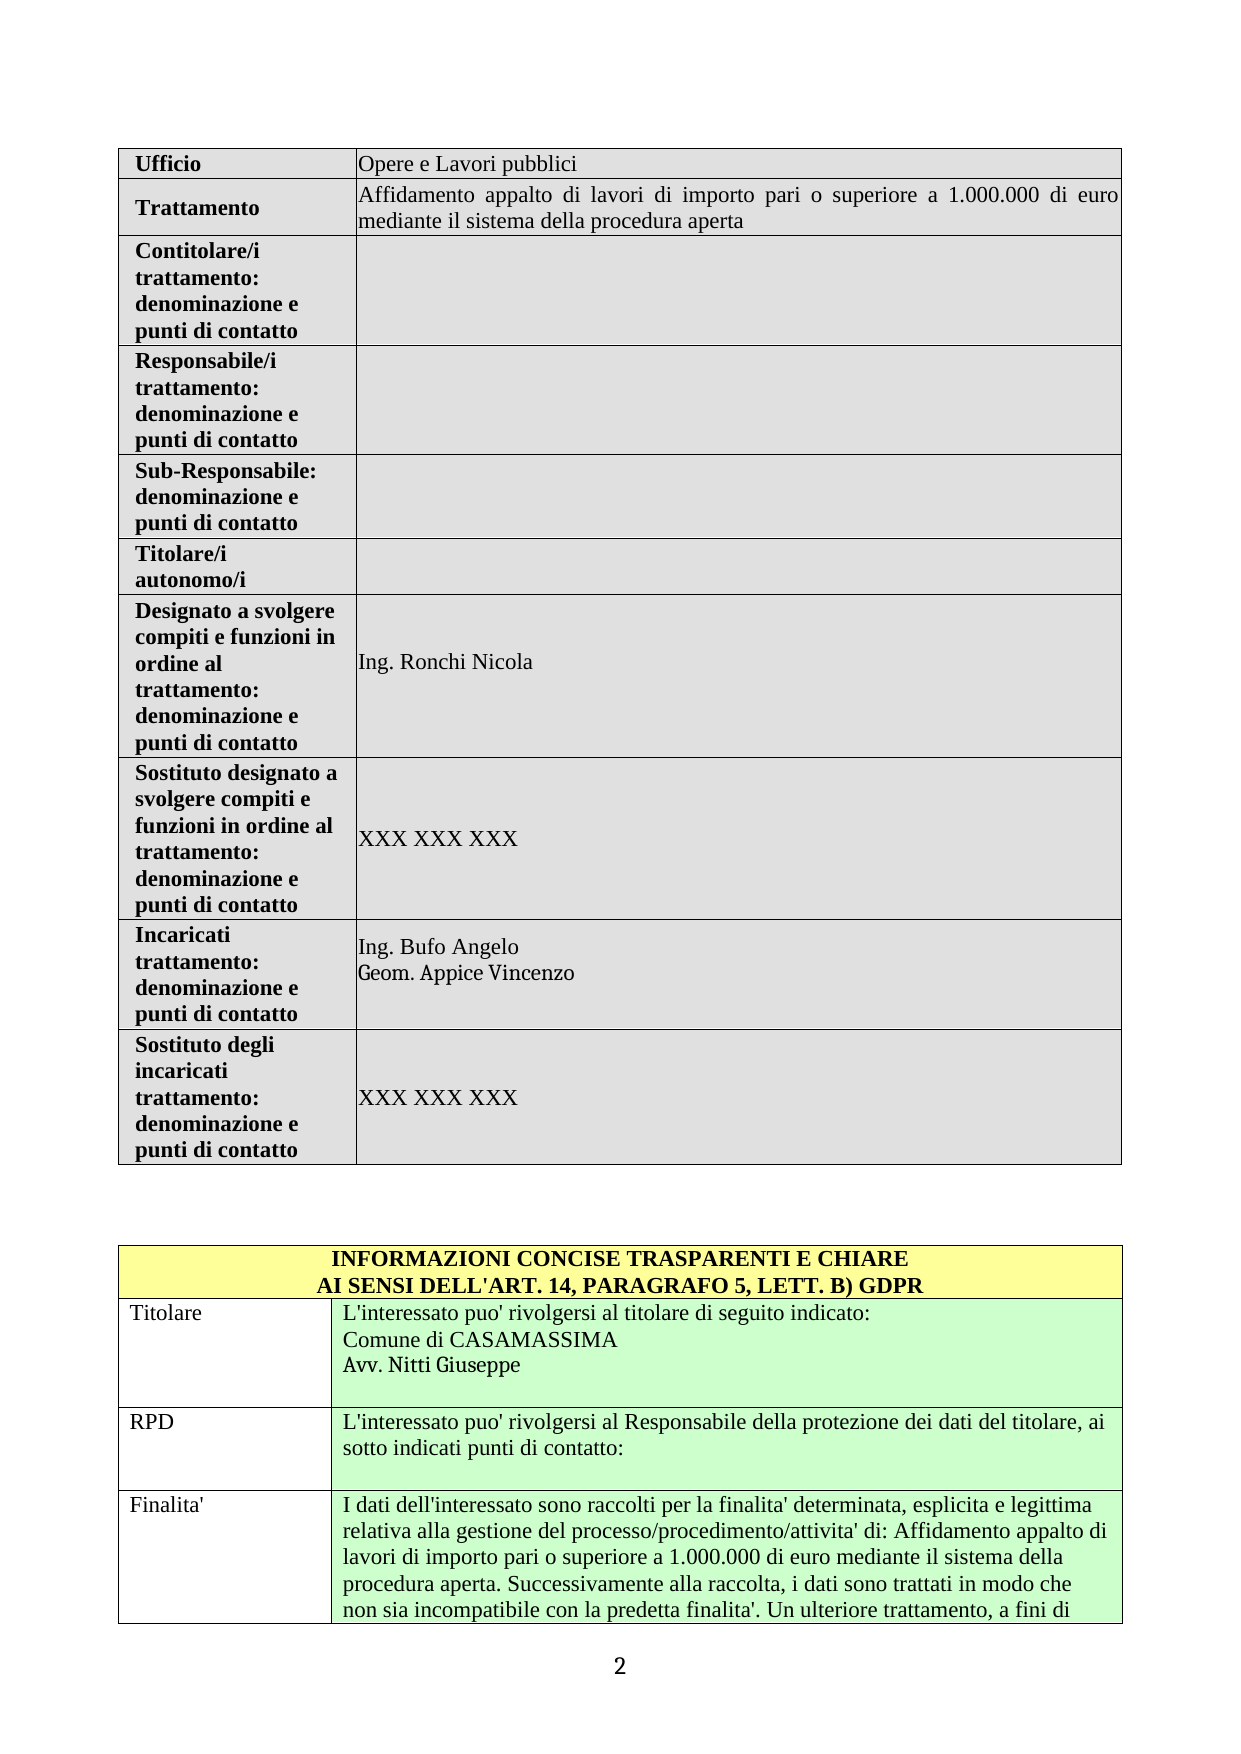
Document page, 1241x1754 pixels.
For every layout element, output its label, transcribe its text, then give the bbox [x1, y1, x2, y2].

table_cell L'interessato puo' rivolgersi al Responsabile della protezione dei dati del titolare, ai sotto indicati punti di contatto: [332, 1408, 1122, 1489]
table_cell Ufficio [119, 149, 356, 178]
table_cell RPD [119, 1408, 331, 1489]
table_cell Designato a svolgere compiti e funzioni in ordine al trattamento: denominazione e punti di contatto [119, 595, 356, 757]
table_cell Ing. Ronchi Nicola [357, 595, 1121, 757]
table_cell Titolare/i autonomo/i [119, 539, 356, 594]
table_cell XXX XXX XXX [357, 1030, 1121, 1164]
table_cell Titolare [119, 1299, 331, 1407]
table_cell Sostituto degli incaricati trattamento: denominazione e punti di contatto [119, 1030, 356, 1164]
table_cell [357, 346, 1121, 454]
table_cell Affidamento appalto di lavori di importo pari o superiore a 1.000.000 di euro mediante il sistema della procedura aperta [357, 179, 1121, 235]
table_cell Contitolare/i trattamento: denominazione e punti di contatto [119, 236, 356, 344]
table_cell Sostituto designato a svolgere compiti e funzioni in ordine al trattamento: denominazione e punti di contatto [119, 758, 356, 919]
table_cell Trattamento [119, 179, 356, 235]
table_cell Responsabile/i trattamento: denominazione e punti di contatto [119, 346, 356, 454]
table_cell Incaricati trattamento: denominazione e punti di contatto [119, 920, 356, 1028]
table_cell [357, 539, 1121, 594]
table_cell L'interessato puo' rivolgersi al titolare di seguito indicato: Comune di CASAMASSIMA Avv. Nitti Giuseppe [332, 1299, 1122, 1407]
table_cell XXX XXX XXX [357, 758, 1121, 919]
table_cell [332, 1491, 1122, 1622]
table_cell Finalita' [119, 1491, 331, 1622]
table_cell [357, 236, 1121, 344]
table_cell Opere e Lavori pubblici [357, 149, 1121, 178]
table_header INFORMAZIONI CONCISE TRASPARENTI E CHIARE AI SENSI DELL'ART. 14, PARAGRAFO 5, LETT. B) GDPR [119, 1246, 1122, 1298]
table_cell Ing. Bufo Angelo Geom. Appice Vincenzo [357, 920, 1121, 1028]
table_cell [357, 455, 1121, 537]
table_cell Sub-Responsabile: denominazione e punti di contatto [119, 455, 356, 537]
